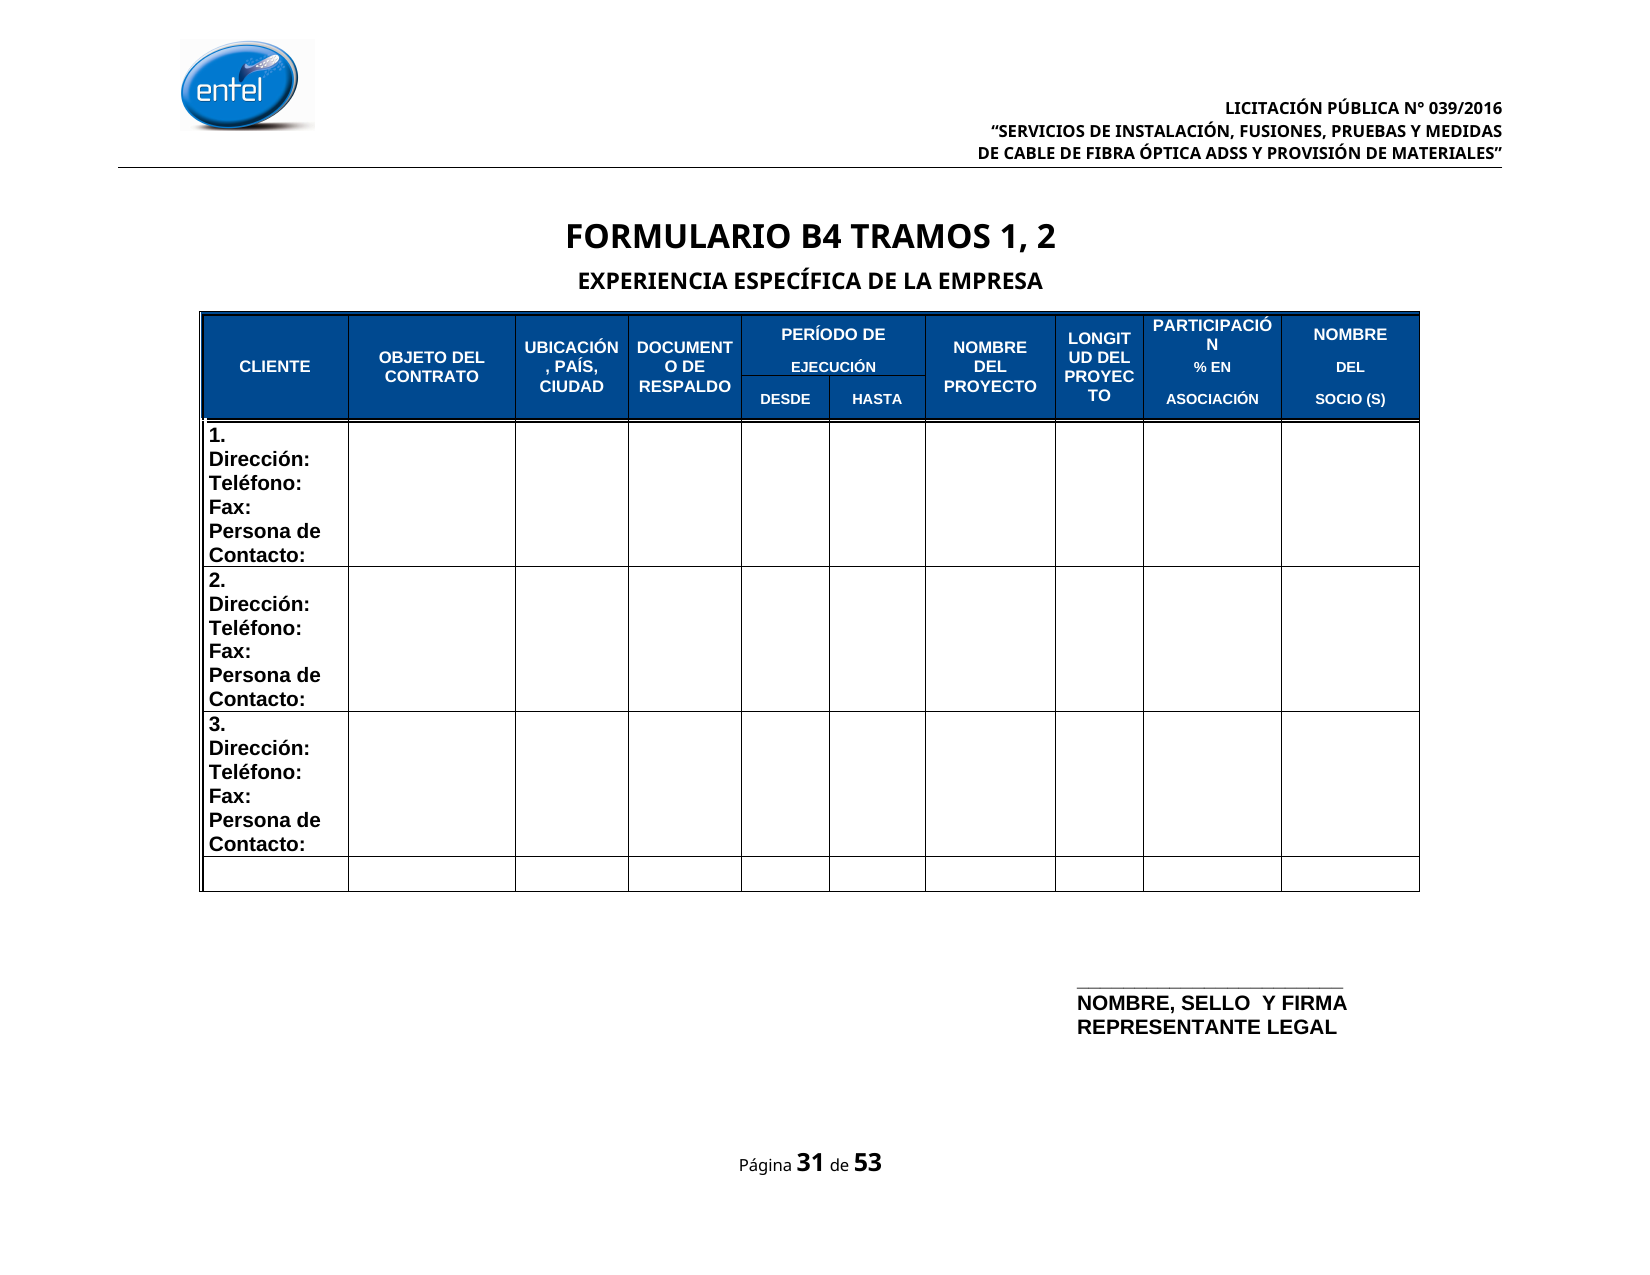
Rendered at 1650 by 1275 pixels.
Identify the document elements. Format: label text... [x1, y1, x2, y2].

table_cell [629, 712, 741, 856]
table_cell DESDE [742, 376, 829, 418]
table_cell [926, 857, 1055, 891]
table_cell [1144, 423, 1281, 566]
table_cell [516, 423, 628, 566]
table_cell [926, 712, 1055, 856]
table_cell % EN [1144, 354, 1281, 375]
text NOMBRE, SELLO Y FIRMA [1003, 991, 1502, 1015]
table_cell [516, 567, 628, 711]
table_cell 1. Dirección: Teléfono: Fax: Persona de Contacto: [201, 418, 348, 566]
table_cell [926, 567, 1055, 711]
table_cell [742, 423, 829, 566]
table_cell [830, 857, 925, 891]
table_header CLIENTE [204, 316, 348, 418]
table_cell [349, 423, 515, 566]
table_cell [1144, 567, 1281, 711]
table_cell [1144, 857, 1281, 891]
table_cell [1056, 423, 1143, 566]
table_cell [349, 567, 515, 711]
table_cell [516, 857, 628, 891]
table_cell EJECUCIÓN [742, 354, 925, 375]
text REPRESENTANTE LEGAL [1003, 1015, 1502, 1039]
table_cell ASOCIACIÓN [1144, 375, 1281, 418]
table_cell SOCIO (S) [1282, 375, 1419, 418]
table_cell [742, 857, 829, 891]
text _______________________ [1077, 944, 1502, 991]
table_cell [349, 712, 515, 856]
table_cell [1282, 712, 1419, 856]
text FORMULARIO B4 TRAMOS 1, 2 [118, 213, 1502, 259]
table_header LONGITUD DEL PROYECTO [1056, 316, 1143, 418]
table_cell [926, 423, 1055, 566]
table_cell DEL [1282, 354, 1419, 375]
table_header NOMBRE [1282, 316, 1419, 354]
table_cell [742, 567, 829, 711]
table_cell [1056, 712, 1143, 856]
table_cell [629, 567, 741, 711]
table_cell [629, 423, 741, 566]
text EXPERIENCIA ESPECÍFICA DE LA EMPRESA [118, 265, 1502, 297]
table_header NOMBRE DEL PROYECTO [926, 316, 1055, 418]
table_cell [830, 712, 925, 856]
table_header PARTICIPACIÓN [1144, 316, 1281, 354]
table_cell [1282, 857, 1419, 891]
table_cell [1144, 712, 1281, 856]
table_cell [629, 857, 741, 891]
table_cell [204, 857, 348, 891]
table_header DOCUMENTO DE RESPALDO [629, 316, 741, 418]
table_cell 2. Dirección: Teléfono: Fax: Persona de Contacto: [204, 567, 348, 711]
picture [180, 39, 315, 131]
table_header OBJETO DEL CONTRATO [349, 316, 515, 418]
table_cell [1282, 423, 1419, 566]
table_cell [516, 712, 628, 856]
table_cell [830, 567, 925, 711]
table_cell [1056, 857, 1143, 891]
table_cell HASTA [830, 376, 925, 418]
table_cell 3. Dirección: Teléfono: Fax: Persona de Contacto: [204, 712, 348, 856]
table_header PERÍODO DE [742, 316, 925, 354]
table_header UBICACIÓN, PAÍS, CIUDAD [516, 316, 628, 418]
table_cell [349, 857, 515, 891]
table_cell [1056, 567, 1143, 711]
table_cell [830, 423, 925, 566]
table_cell [1282, 567, 1419, 711]
table_cell [742, 712, 829, 856]
